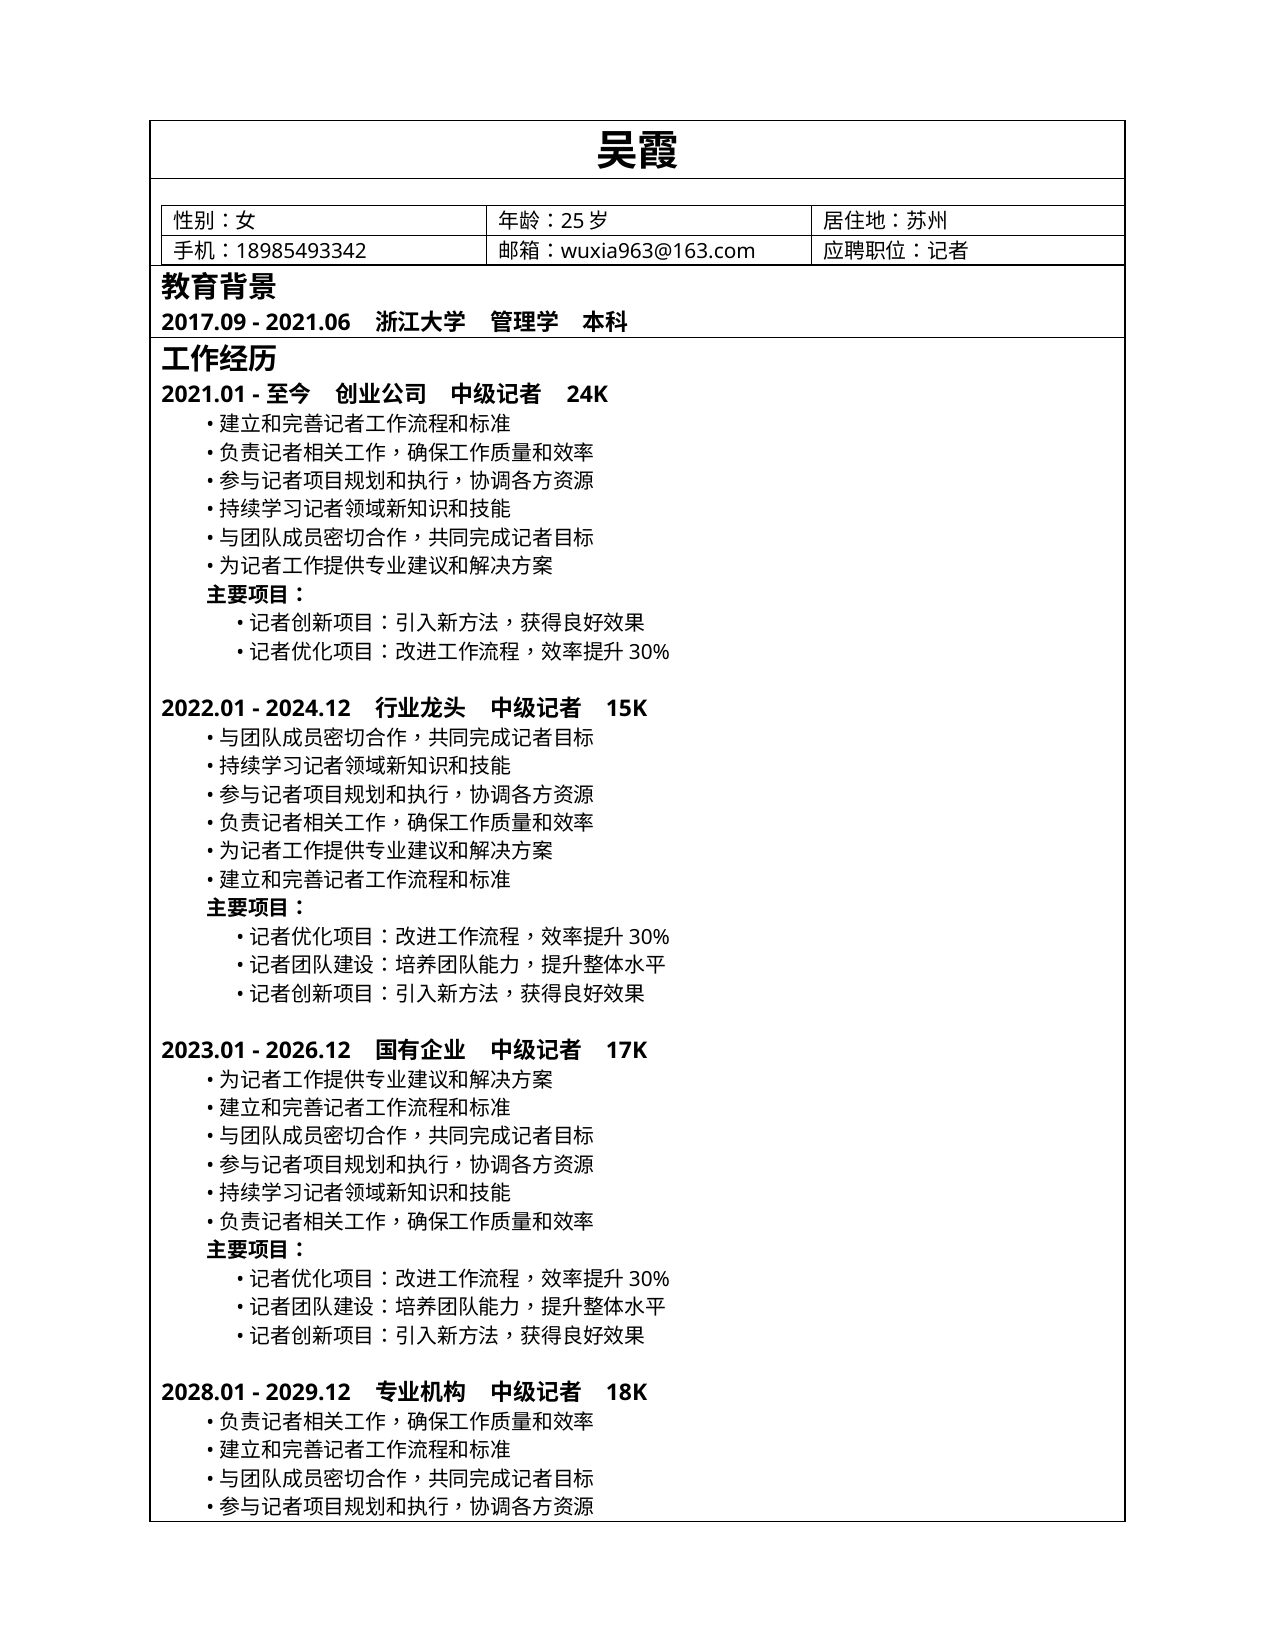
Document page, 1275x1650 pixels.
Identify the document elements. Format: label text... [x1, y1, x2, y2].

table_cell 教育背景 2017.09 - 2021.06 浙江大学 管理学 本科 [151, 266, 1124, 337]
table_header 吴霞 [151, 121, 1124, 178]
table_cell [151, 179, 1124, 265]
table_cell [151, 338, 1124, 1521]
